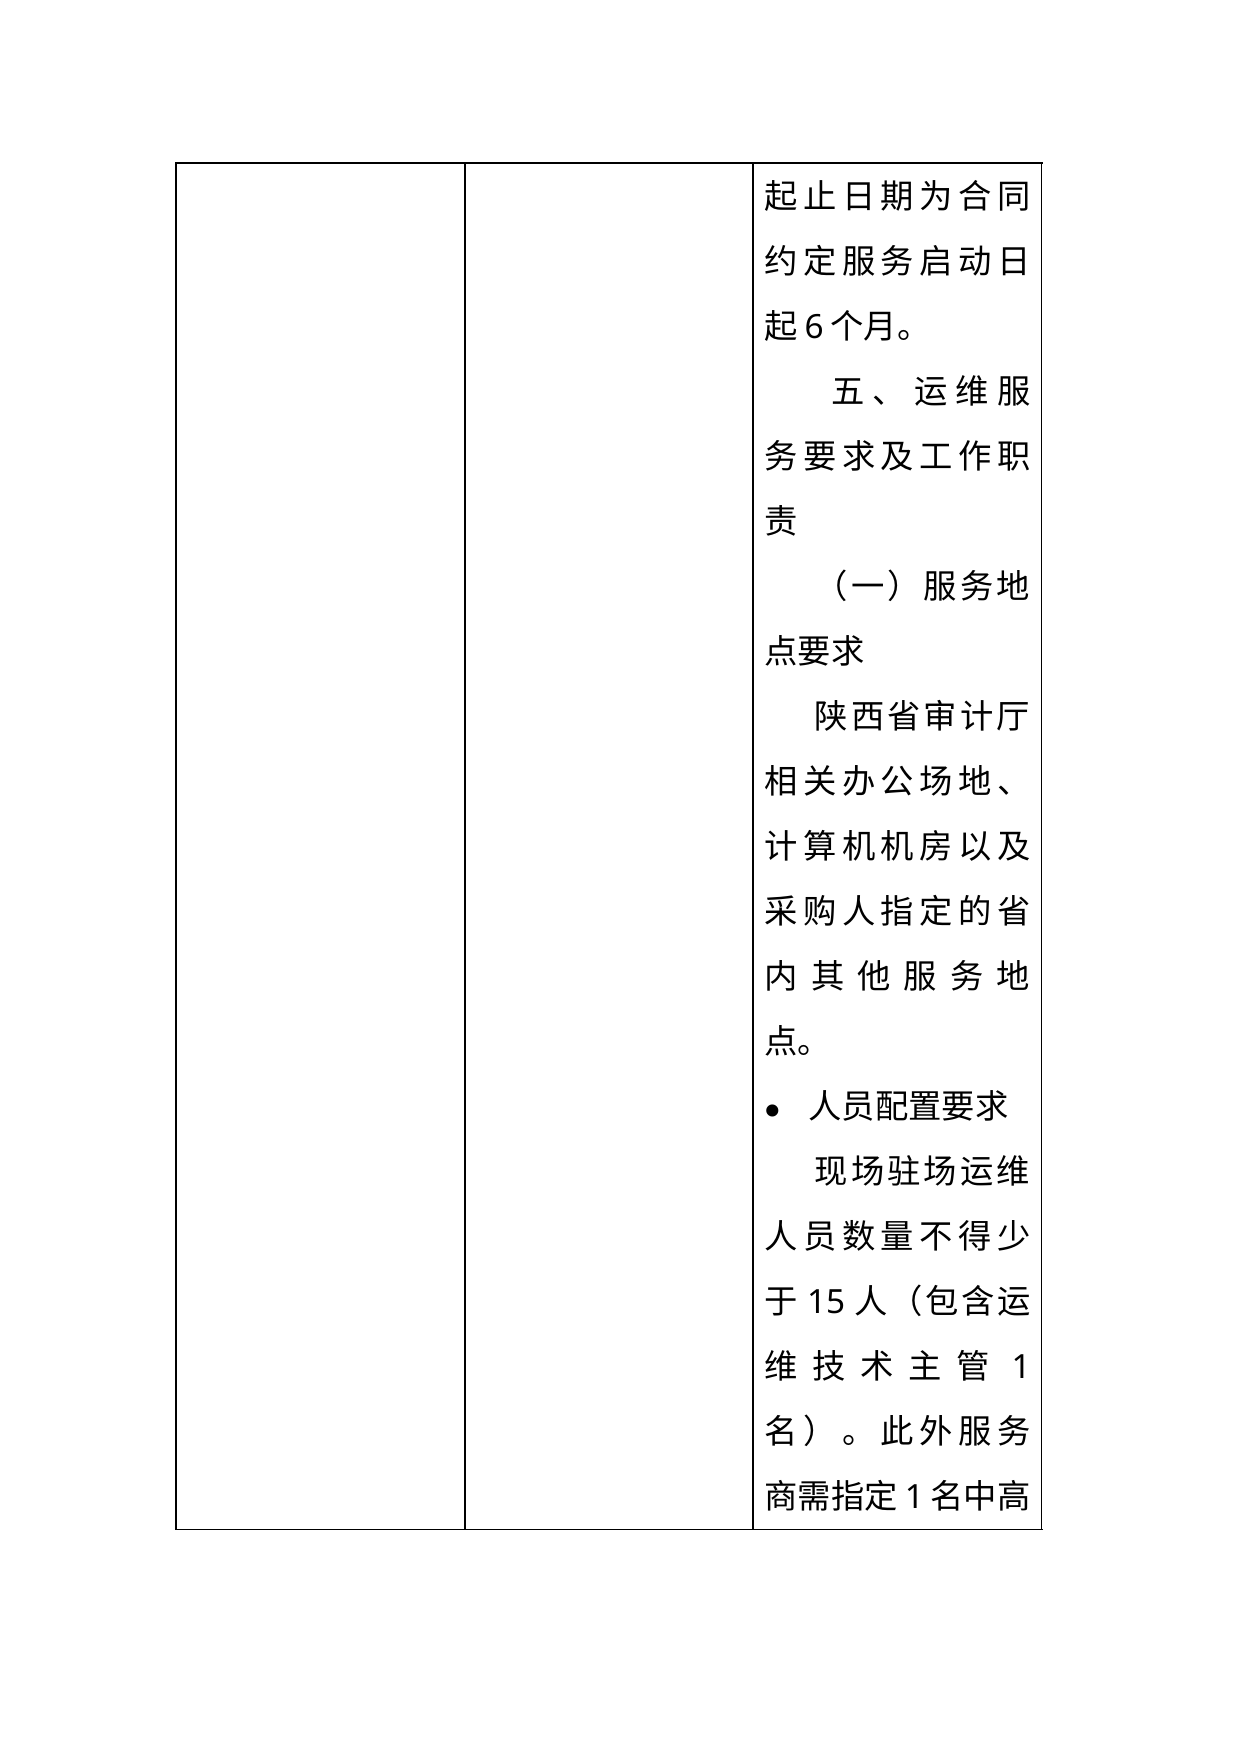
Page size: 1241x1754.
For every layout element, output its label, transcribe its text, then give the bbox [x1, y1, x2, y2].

table_cell [466, 164, 752, 1528]
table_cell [754, 164, 1041, 1528]
table_cell 1 [177, 164, 464, 1528]
